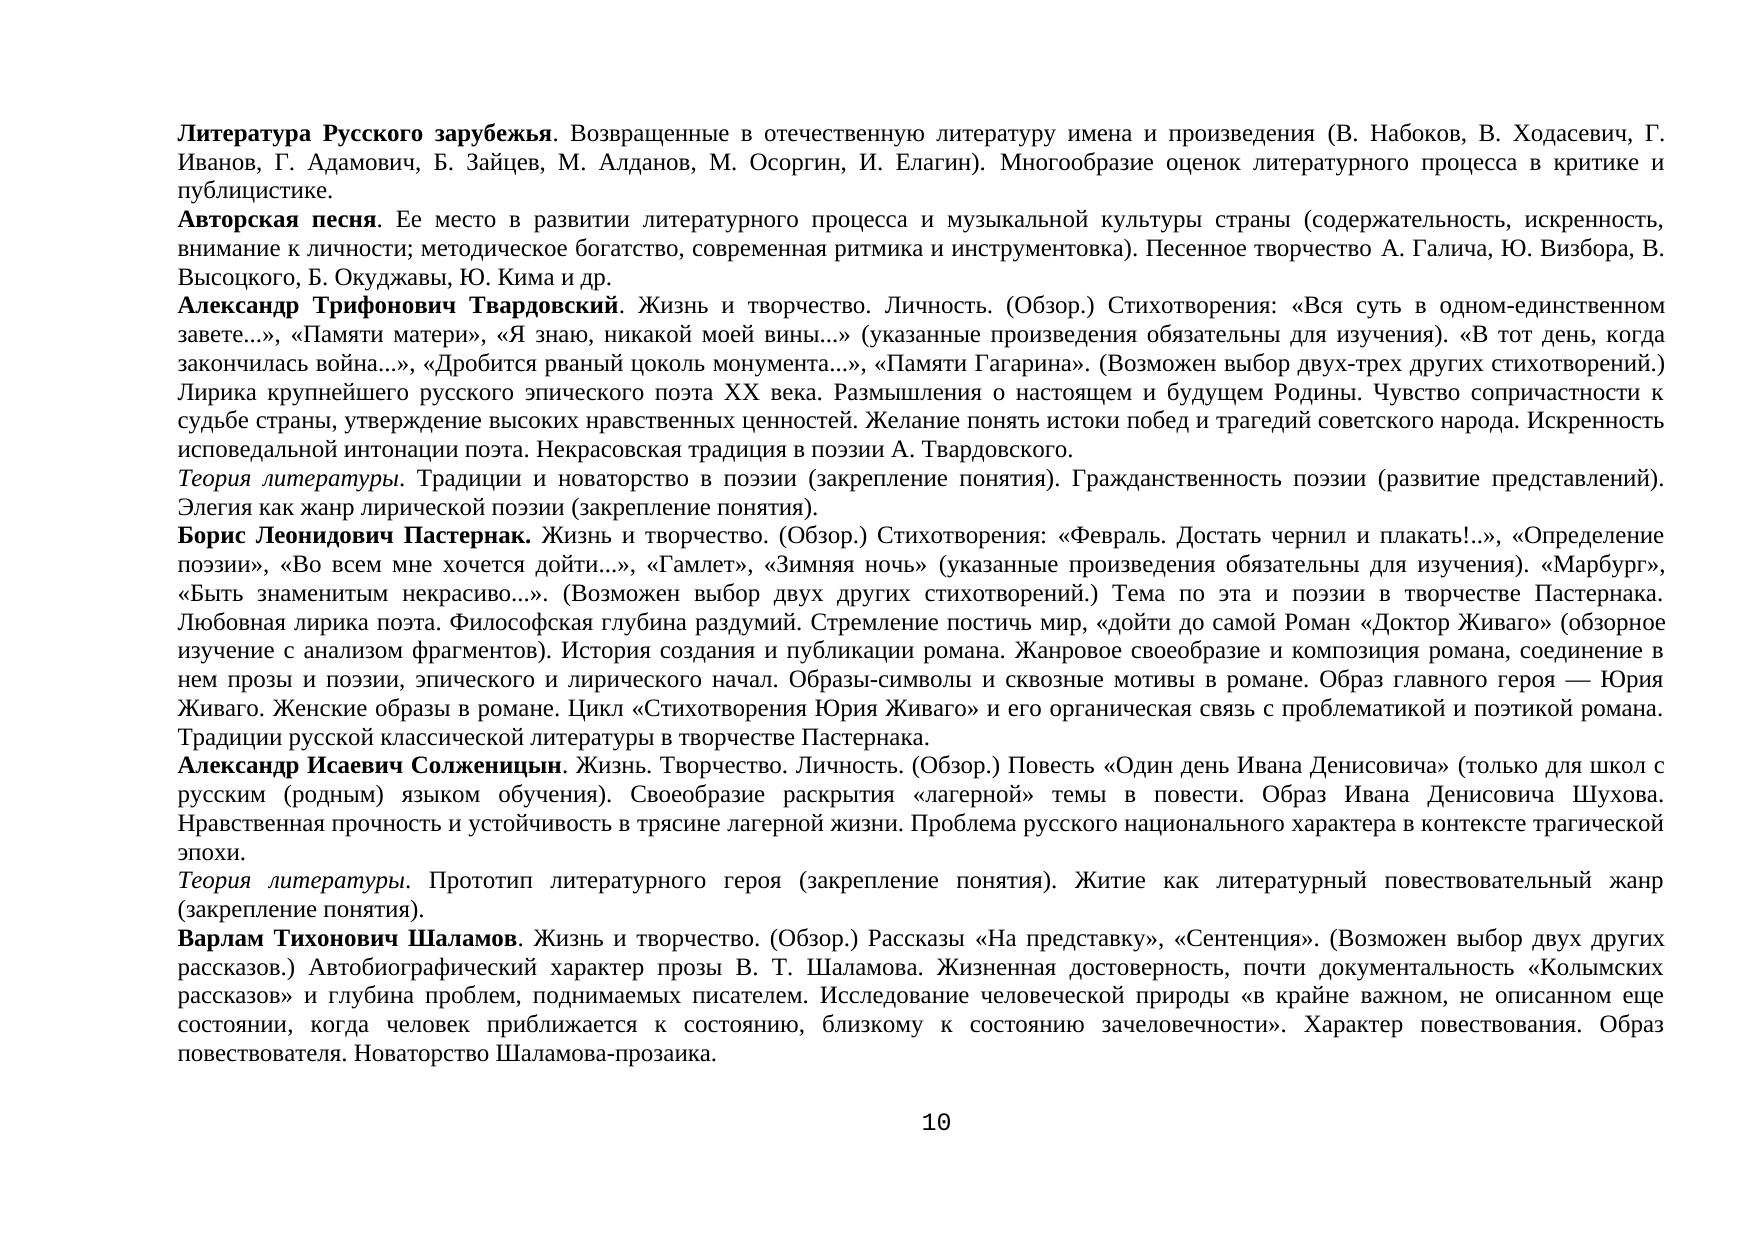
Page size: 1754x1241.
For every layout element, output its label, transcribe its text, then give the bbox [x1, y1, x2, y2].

text Литература Русского зарубежья. Возвращенные в отечественную литературу имена и произведения (В. Набоков, В. Ходасевич, Г. Иванов, Г. Адамович, Б. Зайцев, М. Алданов, М. Осоргин, И. Елагин). Многообразие оценок литературного процесса в критике и публицистике. [177, 118, 1665, 204]
text Теория литературы. Традиции и новаторство в поэзии (закрепление понятия). Гражданственность поэзии (развитие представлений). Элегия как жанр лирической поэзии (закрепление понятия). [177, 463, 1665, 521]
text Александр Трифонович Твардовский. Жизнь и творчество. Личность. (Обзор.) Стихотворения: «Вся суть в одном-единственном завете...», «Памяти матери», «Я знаю, никакой моей вины...» (указанные произведения обязательны для изучения). «В тот день, когда закончилась война...», «Дробится рваный цоколь монумента...», «Памяти Гагарина». (Возможен выбор двух-трех других стихотворений.) Лирика крупнейшего русского эпического поэта XX века. Размышления о настоящем и будущем Родины. Чувство сопричастности к судьбе страны, утверждение высоких нравственных ценностей. Желание понять истоки побед и трагедий советского народа. Искренность исповедальной интонации поэта. Некрасовская традиция в поэзии А. Твардовского. [177, 291, 1665, 463]
text Борис Леонидович Пастернак. Жизнь и творчество. (Обзор.) Стихотворения: «Февраль. Достать чернил и плакать!..», «Определение поэзии», «Во всем мне хочется дойти...», «Гамлет», «Зимняя ночь» (указанные произведения обязательны для изучения). «Марбург», «Быть знаменитым некрасиво...». (Возможен выбор двух других стихотворений.) Тема по эта и поэзии в творчестве Пастернака. Любовная лирика поэта. Философская глубина раздумий. Стремление постичь мир, «дойти до самой Роман «Доктор Живаго» (обзорное изучение с анализом фрагментов). История создания и публикации романа. Жанровое своеобразие и композиция романа, соединение в нем прозы и поэзии, эпического и лирического начал. Образы-символы и сквозные мотивы в романе. Образ главного героя — Юрия Живаго. Женские образы в романе. Цикл «Стихотворения Юрия Живаго» и его органическая связь с проблематикой и поэтикой романа. Традиции русской классической литературы в творчестве Пастернака. [177, 521, 1665, 751]
text Варлам Тихонович Шаламов. Жизнь и творчество. (Обзор.) Рассказы «На представку», «Сентенция». (Возможен выбор двух других рассказов.) Автобиографический характер прозы В. Т. Шаламова. Жизненная достоверность, почти документальность «Колымских рассказов» и глубина проблем, поднимаемых писателем. Исследование человеческой природы «в крайне важном, не описанном еще состоянии, когда человек приближается к состоянию, близкому к состоянию зачеловечности». Характер повествования. Образ повествователя. Новаторство Шаламова-прозаика. [177, 923, 1665, 1067]
text Александр Исаевич Солженицын. Жизнь. Творчество. Личность. (Обзор.) Повесть «Один день Ивана Денисовича» (только для школ с русским (родным) языком обучения). Своеобразие раскрытия «лагерной» темы в повести. Образ Ивана Денисовича Шухова. Нравственная прочность и устойчивость в трясине лагерной жизни. Проблема русского национального характера в контексте трагической эпохи. [177, 751, 1665, 866]
text Авторская песня. Ее место в развитии литературного процесса и музыкальной культуры страны (содержательность, искренность, внимание к личности; методическое богатство, современная ритмика и инструментовка). Песенное творчество А. Галича, Ю. Визбора, В. Высоцкого, Б. Окуджавы, Ю. Кима и др. [177, 204, 1665, 291]
text Теория литературы. Прототип литературного героя (закрепление понятия). Житие как литературный повествовательный жанр (закрепление понятия). [177, 866, 1665, 923]
